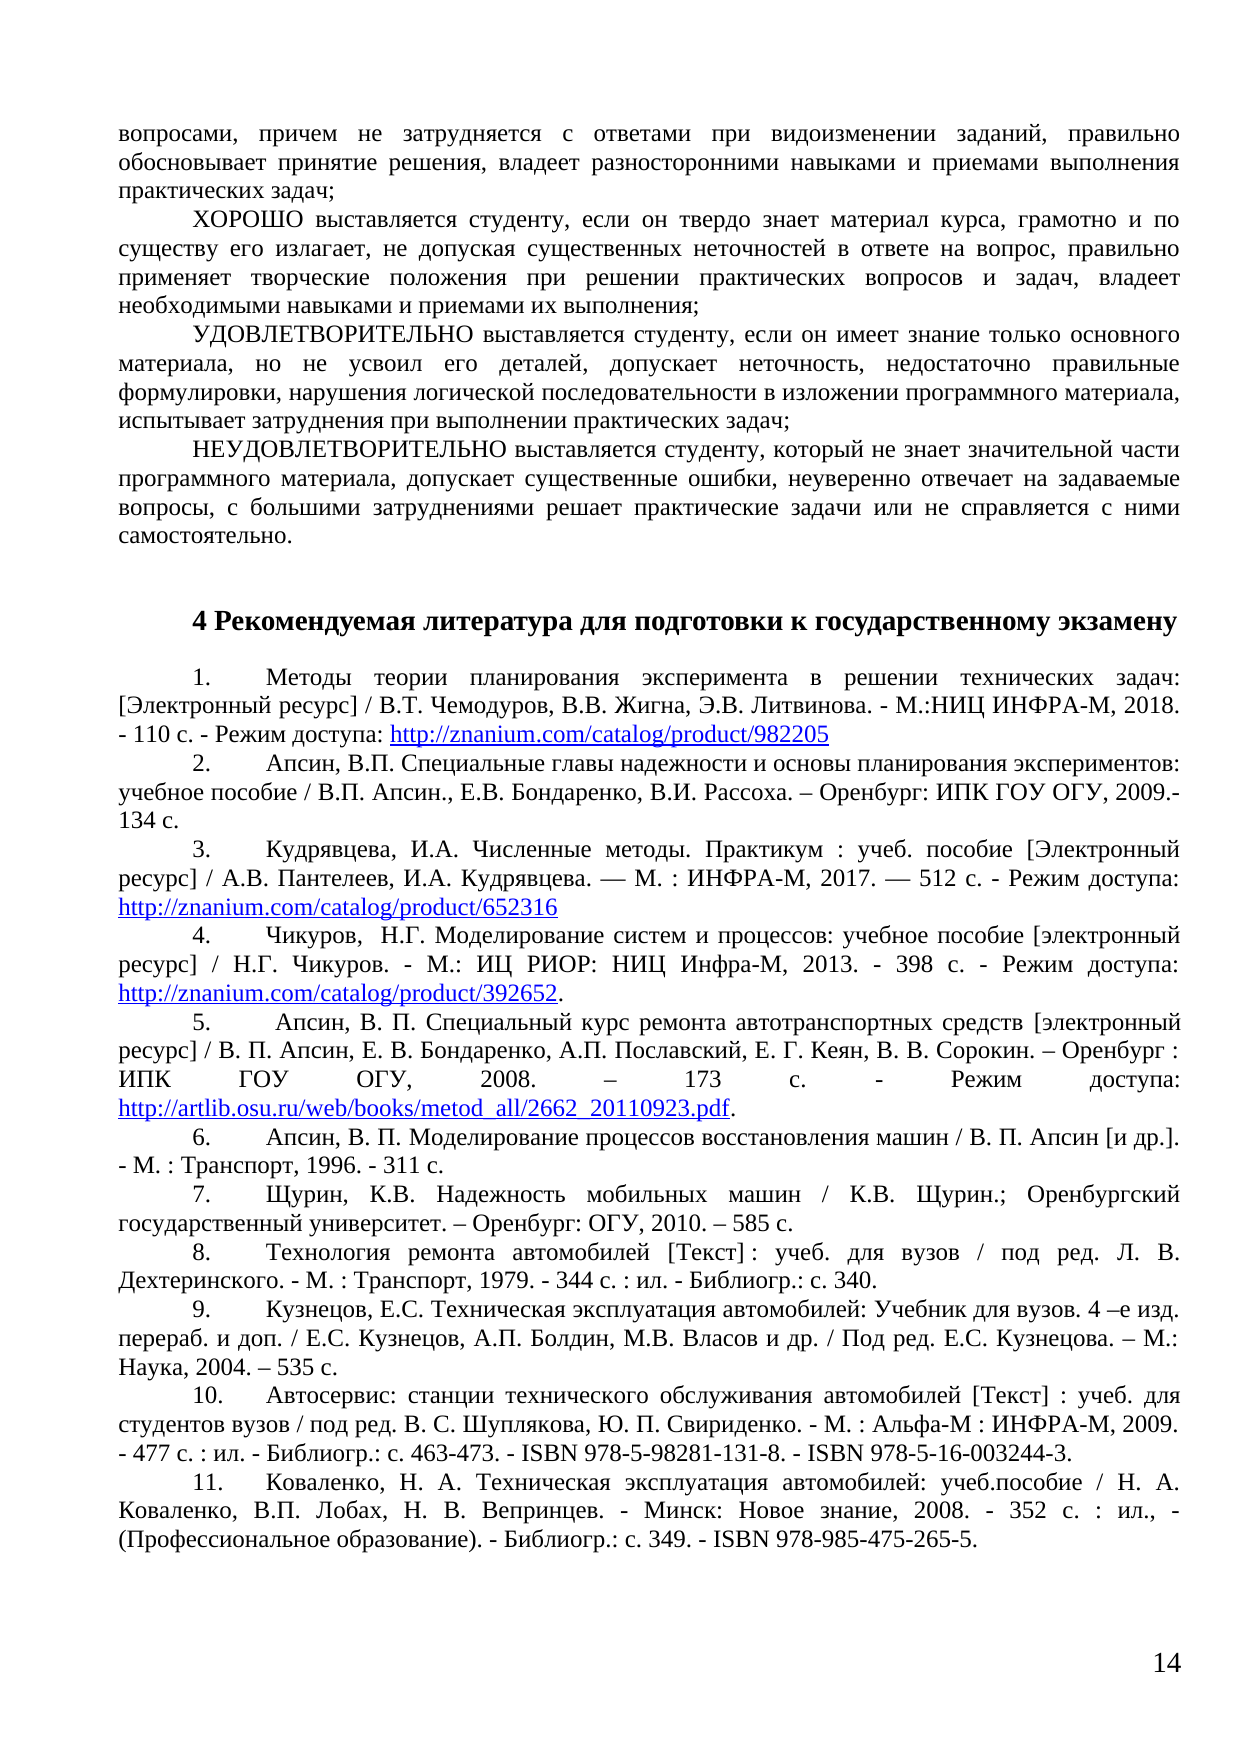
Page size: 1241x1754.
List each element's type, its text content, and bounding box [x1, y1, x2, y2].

text НЕУДОВЛЕТВОРИТЕЛЬНО выставляется студенту, который не знает значительной части программного материала, допускает существенные ошибки, неуверенно отвечает на задаваемые вопросы, с большими затруднениями решает практические задачи или не справляется с ними самостоятельно. [118, 434, 1181, 549]
list Технология ремонта автомобилей [Текст] : учеб. для вузов / под ред. Л. В. Дехтеринского. - М. : Транспорт, 1979. - 344 с. : ил. - Библиогр.: с. 340. [118, 1237, 1181, 1294]
list Коваленко, Н. А. Техническая эксплуатация автомобилей: учеб.пособие / Н. А. Коваленко, В.П. Лобах, Н. В. Вепринцев. - Минск: Новое знание, 2008. - 352 с. : ил., - (Профессиональное образование). - Библиогр.: с. 349. - ISBN 978-985-475-265-5. [118, 1467, 1181, 1553]
list Чикуров, Н.Г. Моделирование систем и процессов: учебное пособие [электронный ресурс] / Н.Г. Чикуров. - М.: ИЦ РИОР: НИЦ Инфра-М, 2013. - 398 с. - Режим доступа: http://znanium.com/catalog/product/392652. [118, 920, 1181, 1007]
list Апсин, В. П. Моделирование процессов восстановления машин / В. П. Апсин [и др.]. - М. : Транспорт, 1996. - 311 с. [118, 1122, 1181, 1179]
text ХОРОШО выставляется студенту, если он твердо знает материал курса, грамотно и по существу его излагает, не допуская существенных неточностей в ответе на вопрос, правильно применяет творческие положения при решении практических вопросов и задач, владеет необходимыми навыками и приемами их выполнения; [118, 204, 1181, 319]
list Кудрявцева, И.А. Численные методы. Практикум : учеб. пособие [Электронный ресурс] / А.В. Пантелеев, И.А. Кудрявцева. — М. : ИНФРА-М, 2017. — 512 с. - Режим доступа: http://znanium.com/catalog/product/652316 [118, 834, 1181, 920]
list Щурин, К.В. Надежность мобильных машин / К.В. Щурин.; Оренбургский государственный университет. – Оренбург: ОГУ, 2010. – 585 с. [118, 1179, 1181, 1237]
list Апсин, В. П. Специальный курс ремонта автотранспортных средств [электронный ресурс] / В. П. Апсин, Е. В. Бондаренко, А.П. Пославский, Е. Г. Кеян, В. В. Сорокин. – Оренбург : ИПК ГОУ ОГУ, 2008. – 173 с. - Режим доступа: http://artlib.osu.ru/web/books/metod_all/2662_20110923.pdf. [118, 1007, 1181, 1122]
list Автосервис: станции технического обслуживания автомобилей [Текст] : учеб. для студентов вузов / под ред. В. С. Шуплякова, Ю. П. Свириденко. - М. : Альфа-М : ИНФРА-М, 2009. - 477 с. : ил. - Библиогр.: с. 463-473. - ISBN 978-5-98281-131-8. - ISBN 978-5-16-003244-3. [118, 1380, 1181, 1467]
list Методы теории планирования эксперимента в решении технических задач: [Электронный ресурс] / В.Т. Чемодуров, В.В. Жигна, Э.В. Литвинова. - М.:НИЦ ИНФРА-М, 2018. - 110 с. - Режим доступа: http://znanium.com/catalog/product/982205 [118, 662, 1181, 748]
text УДОВЛЕТВОРИТЕЛЬНО выставляется студенту, если он имеет знание только основного материала, но не усвоил его деталей, допускает неточность, недостаточно правильные формулировки, нарушения логической последовательности в изложении программного материала, испытывает затруднения при выполнении практических задач; [118, 319, 1181, 434]
list Кузнецов, Е.С. Техническая эксплуатация автомобилей: Учебник для вузов. 4 –е изд. перераб. и доп. / Е.С. Кузнецов, А.П. Болдин, М.В. Власов и др. / Под ред. Е.С. Кузнецова. – М.: Наука, 2004. – 535 с. [118, 1294, 1181, 1380]
list Апсин, В.П. Специальные главы надежности и основы планирования экспериментов: учебное пособие / В.П. Апсин., Е.В. Бондаренко, В.И. Рассоха. – Оренбург: ИПК ГОУ ОГУ, 2009.-134 с. [118, 748, 1181, 834]
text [118, 118, 1181, 204]
subtitle 4 Рекомендуемая литература для подготовки к государственному экзамену [118, 603, 1181, 637]
